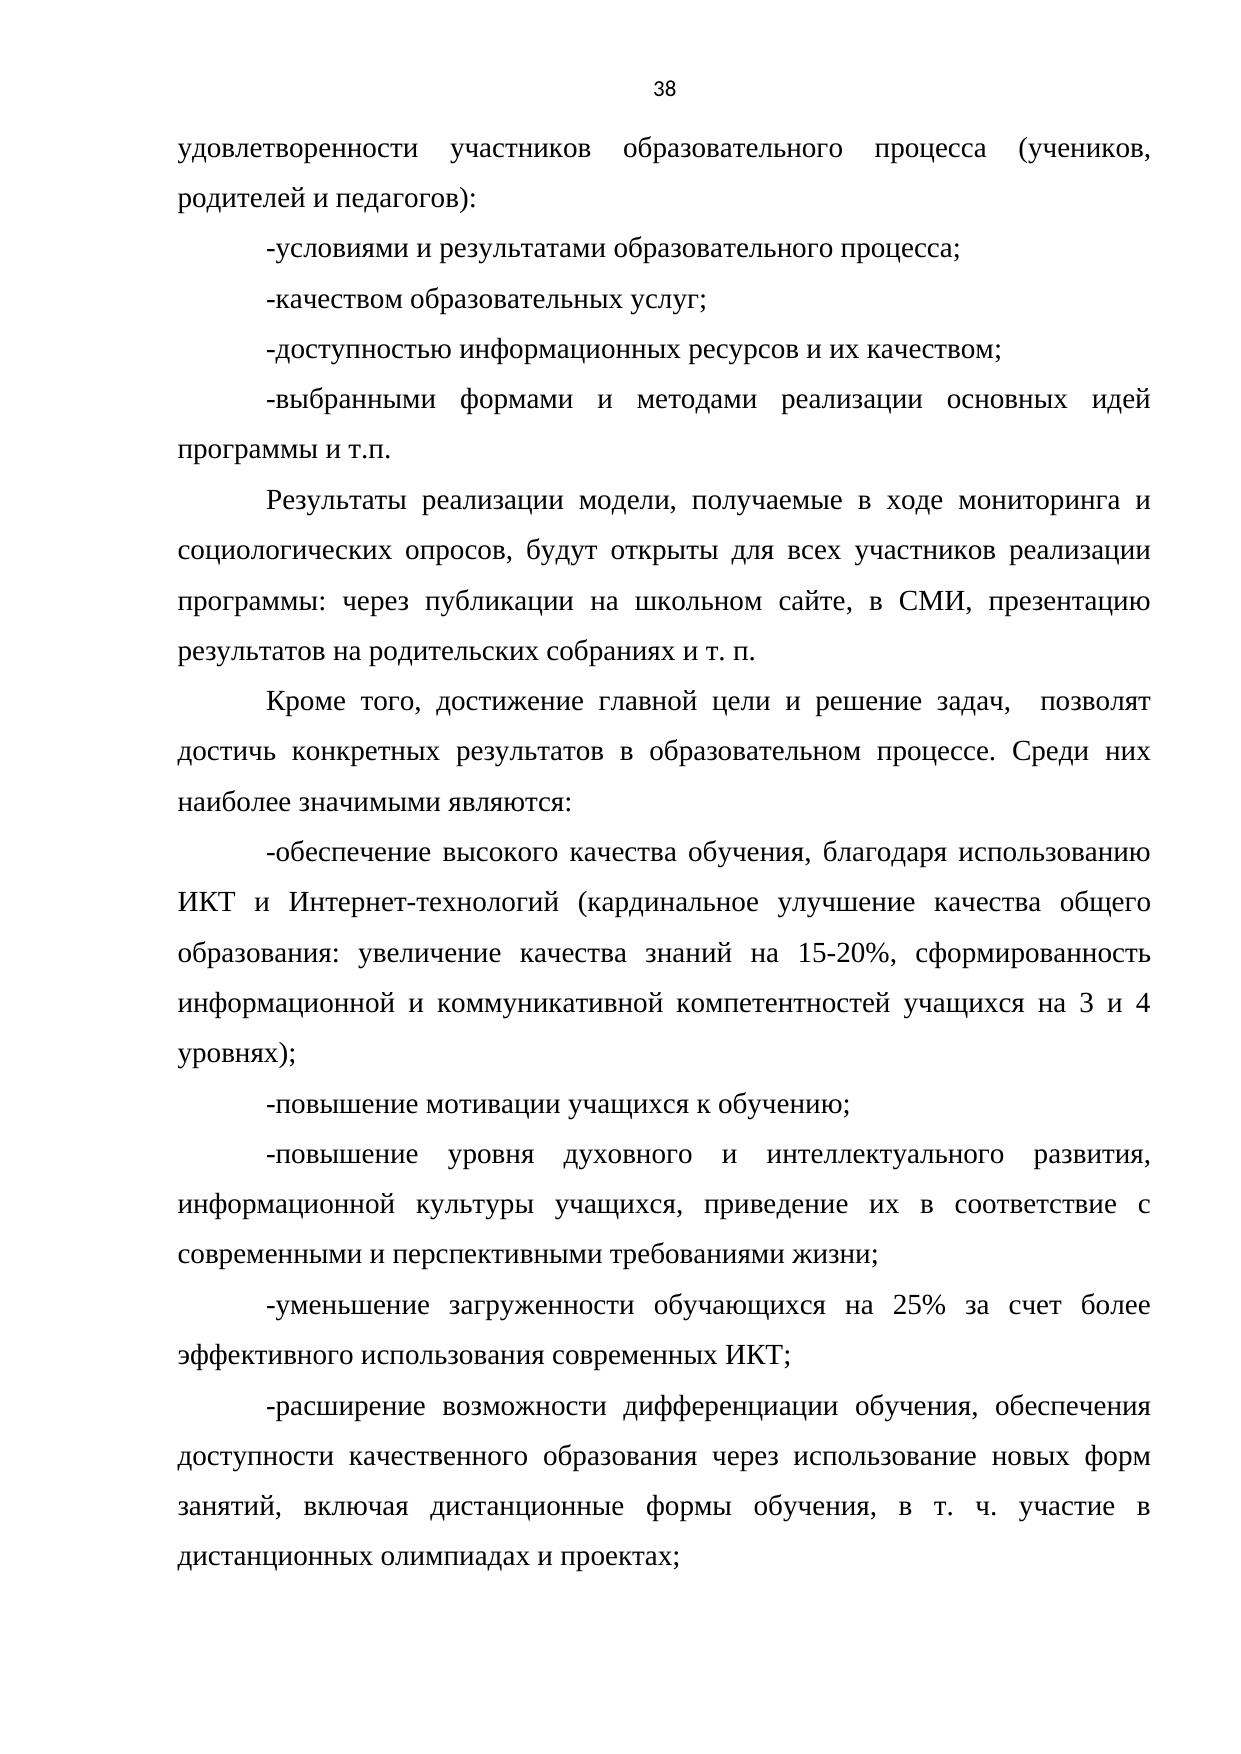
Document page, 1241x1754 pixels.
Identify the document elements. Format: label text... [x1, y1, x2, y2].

text -условиями и результатами образовательного процесса; [177, 230, 1152, 264]
text -выбранными формами и методами реализации основных идей программы и т.п. [177, 381, 1152, 465]
text -повышение уровня духовного и интеллектуального развития, информационной культуры учащихся, приведение их в соответствие с современными и перспективными требованиями жизни; [177, 1136, 1152, 1270]
text -повышение мотивации учащихся к обучению; [177, 1086, 1152, 1119]
text -уменьшение загруженности обучающихся на 25% за счет более эффективного использования современных ИКТ; [177, 1287, 1152, 1371]
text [177, 130, 1152, 214]
text -качеством образовательных услуг; [177, 281, 1152, 314]
text -обеспечение высокого качества обучения, благодаря использованию ИКТ и Интернет-технологий (кардинальное улучшение качества общего образования: увеличение качества знаний на 15-20%, сформированность информационной и коммуникативной компетентностей учащихся на 3 и 4 уровнях); [177, 834, 1152, 1069]
text -доступностью информационных ресурсов и их качеством; [177, 331, 1152, 364]
text -расширение возможности дифференциации обучения, обеспечения доступности качественного образования через использование новых форм занятий, включая дистанционные формы обучения, в т. ч. участие в дистанционных олимпиадах и проектах; [177, 1388, 1152, 1572]
text Результаты реализации модели, получаемые в ходе мониторинга и социологических опросов, будут открыты для всех участников реализации программы: через публикации на школьном сайте, в СМИ, презентацию результатов на родительских собраниях и т. п. [177, 482, 1152, 666]
text Кроме того, достижение главной цели и решение задач, позволят достичь конкретных результатов в образовательном процессе. Среди них наиболее значимыми являются: [177, 683, 1152, 817]
